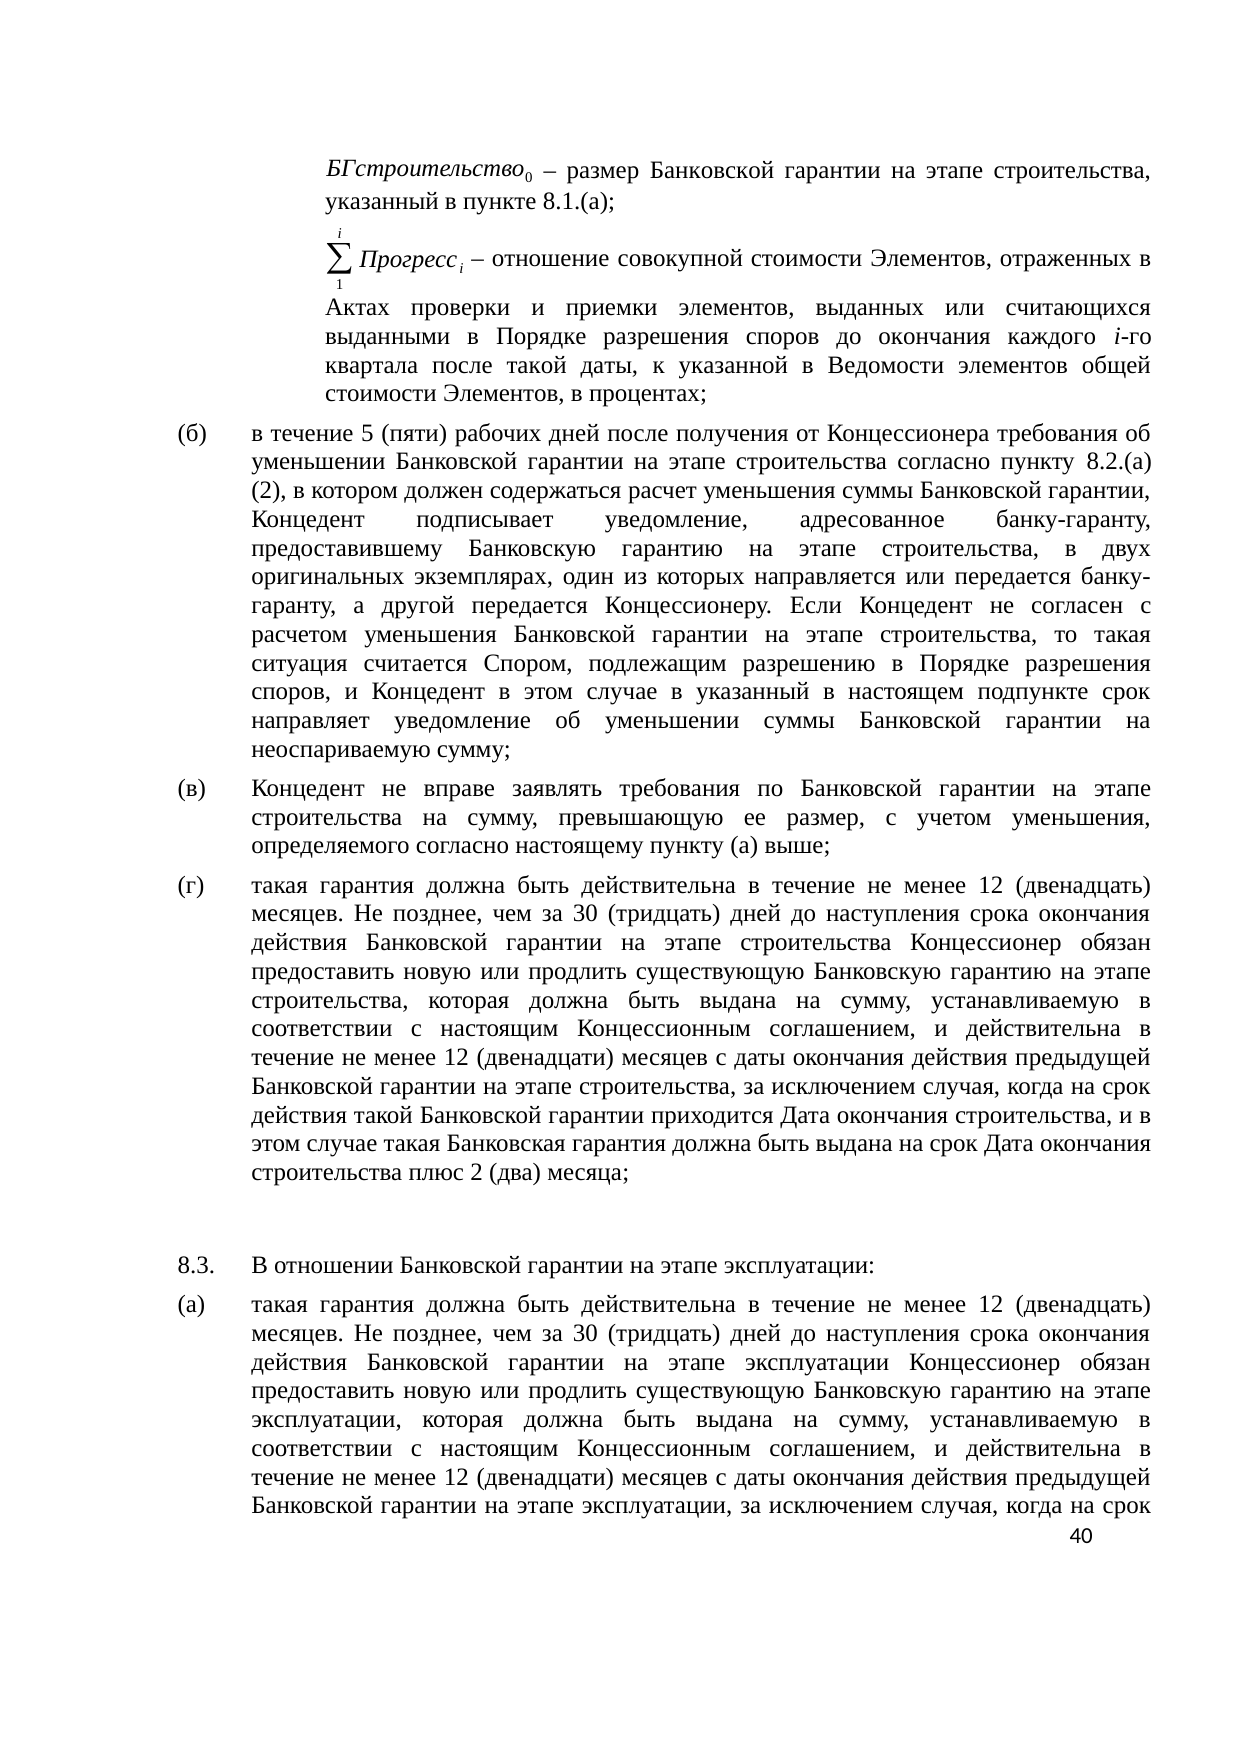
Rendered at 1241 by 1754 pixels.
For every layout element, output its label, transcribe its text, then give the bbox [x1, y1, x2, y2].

text В отношении Банковской гарантии на этапе эксплуатации: [177, 1250, 1152, 1279]
text в течение 5 (пяти) рабочих дней после получения от Концессионера требования об уменьшении Банковской гарантии на этапе строительства согласно пункту 8.2(а)(2), в котором должен содержаться расчет уменьшения суммы Банковской гарантии, Концедент подписывает уведомление, адресованное банку-гаранту, предоставившему Банковскую гарантию на этапе строительства, в двух оригинальных экземплярах, один из которых направляется или передается банку-гаранту, а другой передается Концессионеру. Если Концедент не согласен с расчетом уменьшения Банковской гарантии на этапе строительства, то такая ситуация считается Спором, подлежащим разрешению в Порядке разрешения споров, и Концедент в этом случае в указанный в настоящем подпункте срок направляет уведомление об уменьшении суммы Банковской гарантии на неоспариваемую сумму; [177, 418, 1152, 763]
text такая гарантия должна быть действительна в течение не менее 12 (двенадцать) месяцев. Не позднее, чем за 30 (тридцать) дней до наступления срока окончания действия Банковской гарантии на этапе строительства Концессионер обязан предоставить новую или продлить существующую Банковскую гарантию на этапе строительства, которая должна быть выдана на сумму, устанавливаемую в соответствии с настоящим Концессионным соглашением, и действительна в течение не менее 12 (двенадцати) месяцев с даты окончания действия предыдущей Банковской гарантии на этапе строительства, за исключением случая, когда на срок действия такой Банковской гарантии приходится Дата окончания строительства, и в этом случае такая Банковская гарантия должна быть выдана на срок Дата окончания строительства плюс 2 (два) месяца; [177, 870, 1152, 1186]
text – отношение совокупной стоимости Элементов, отраженных в Актах проверки и приемки элементов, выданных или считающихся выданными в Порядке разрешения споров до окончания каждого i-го квартала после такой даты, к указанной в Ведомости элементов общей стоимости Элементов, в процентах; [325, 225, 1152, 407]
text Концедент не вправе заявлять требования по Банковской гарантии на этапе строительства на сумму, превышающую ее размер, с учетом уменьшения, определяемого согласно настоящему пункту (а) выше; [177, 773, 1152, 859]
text – размер Банковской гарантии на этапе строительства, указанный в пункте 8.1(а); [325, 154, 1152, 214]
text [177, 1289, 1152, 1519]
